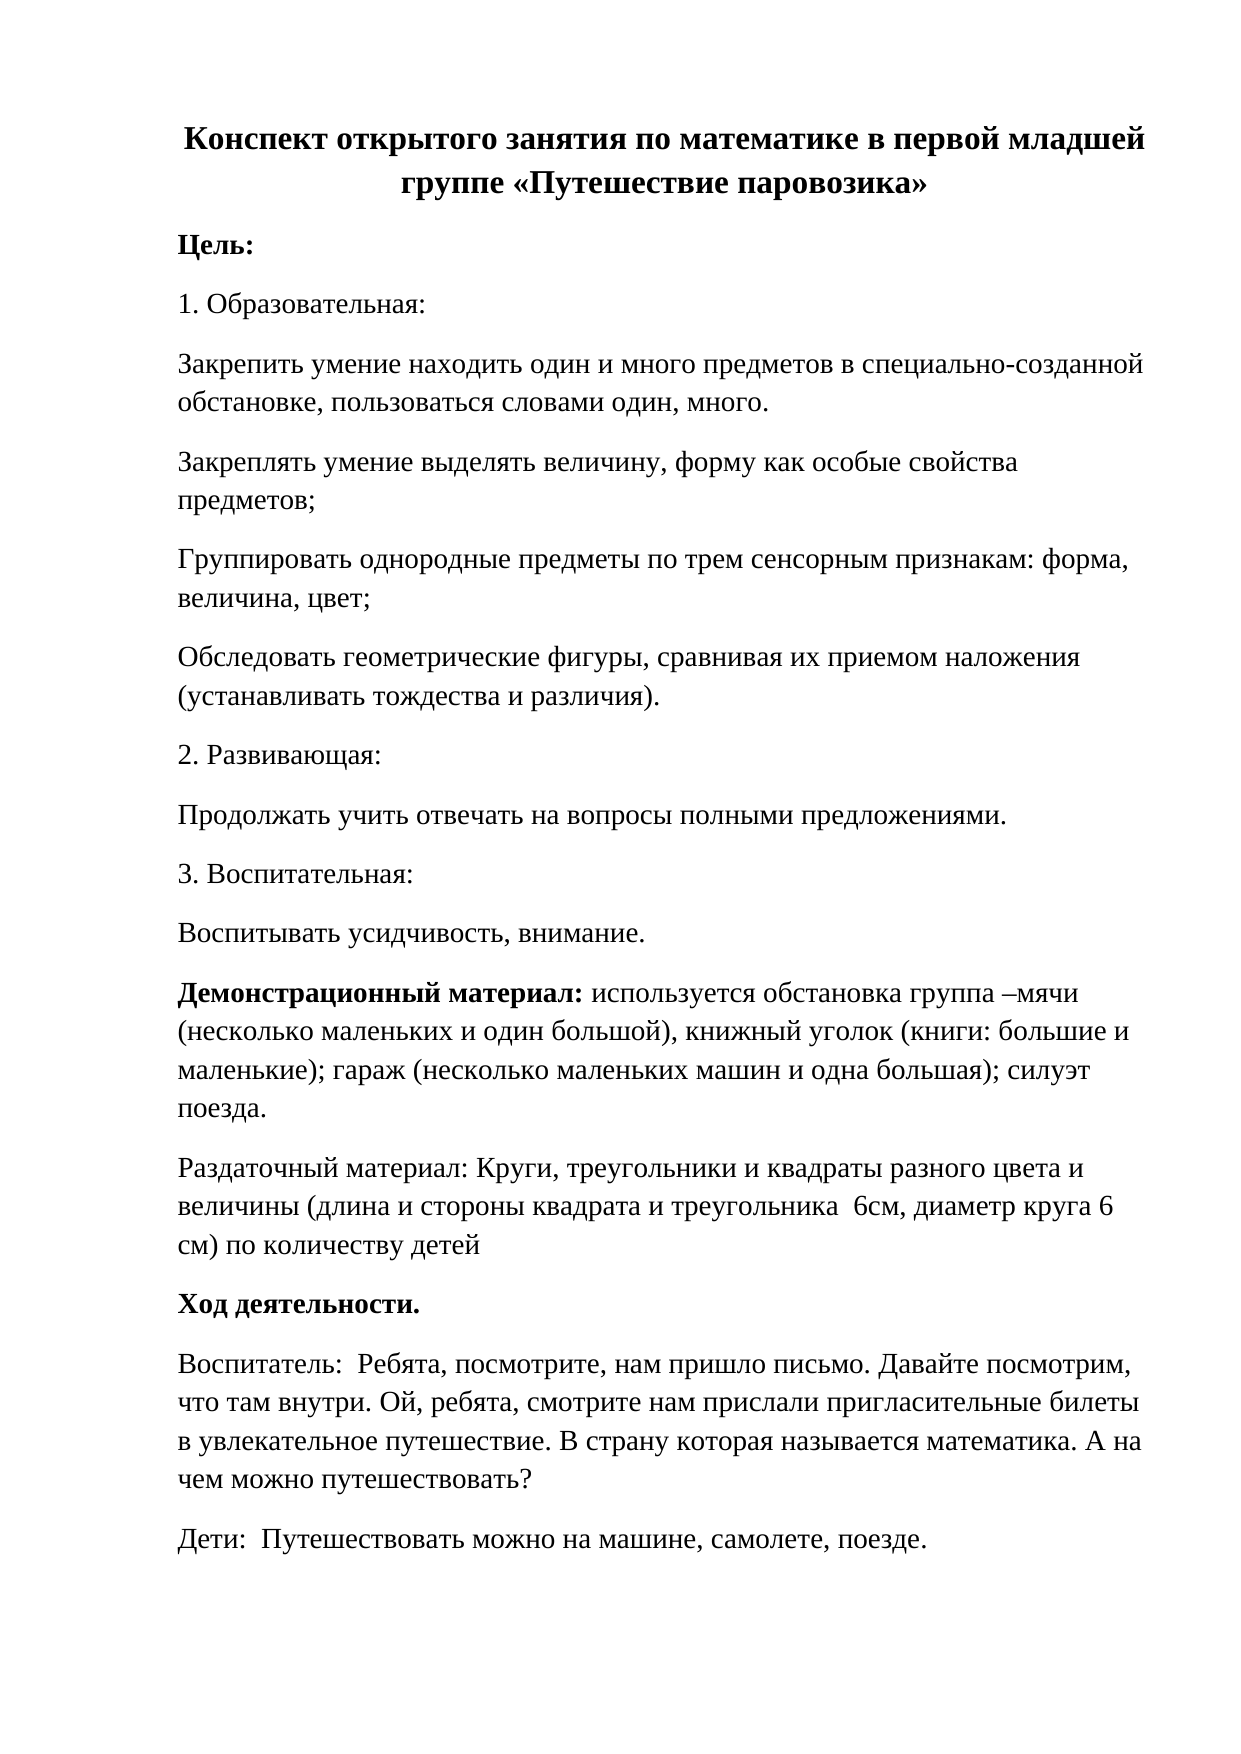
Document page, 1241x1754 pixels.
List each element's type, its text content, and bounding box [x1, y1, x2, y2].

text Конспект открытого занятия по математике в первой младшей группе «Путешествие паровозика» [177, 118, 1152, 201]
text 3. Воспитательная: [177, 856, 1152, 890]
text Ход деятельности. [177, 1286, 1152, 1320]
text Закреплять умение выделять величину, форму как особые свойства предметов; [177, 444, 1152, 516]
text Воспитывать усидчивость, внимание. [177, 916, 1152, 949]
text Дети: Путешествовать можно на машине, самолете, поезде. [177, 1521, 1152, 1554]
text Продолжать учить отвечать на вопросы полными предложениями. [177, 797, 1152, 830]
text 2. Развивающая: [177, 737, 1152, 771]
text 1. Образовательная: [177, 286, 1152, 320]
text Раздаточный материал: Круги, треугольники и квадраты разного цвета и величины (длина и стороны квадрата и треугольника 6см, диаметр круга 6 см) по количеству детей [177, 1150, 1152, 1261]
text Группировать однородные предметы по трем сенсорным признакам: форма, величина, цвет; [177, 542, 1152, 614]
text Воспитатель: Ребята, посмотрите, нам пришло письмо. Давайте посмотрим, что там внутри. Ой, ребята, смотрите нам прислали пригласительные билеты в увлекательное путешествие. В страну которая называется математика. А на чем можно путешествовать? [177, 1346, 1152, 1495]
text Обследовать геометрические фигуры, сравнивая их приемом наложения (устанавливать тождества и различия). [177, 639, 1152, 712]
text Демонстрационный материал: используется обстановка группа –мячи (несколько маленьких и один большой), книжный уголок (книги: большие и маленькие); гараж (несколько маленьких машин и одна большая); силуэт поезда. [177, 975, 1152, 1124]
text Цель: [177, 227, 1152, 261]
text Закрепить умение находить один и много предметов в специально-созданной обстановке, пользоваться словами один, много. [177, 346, 1152, 418]
